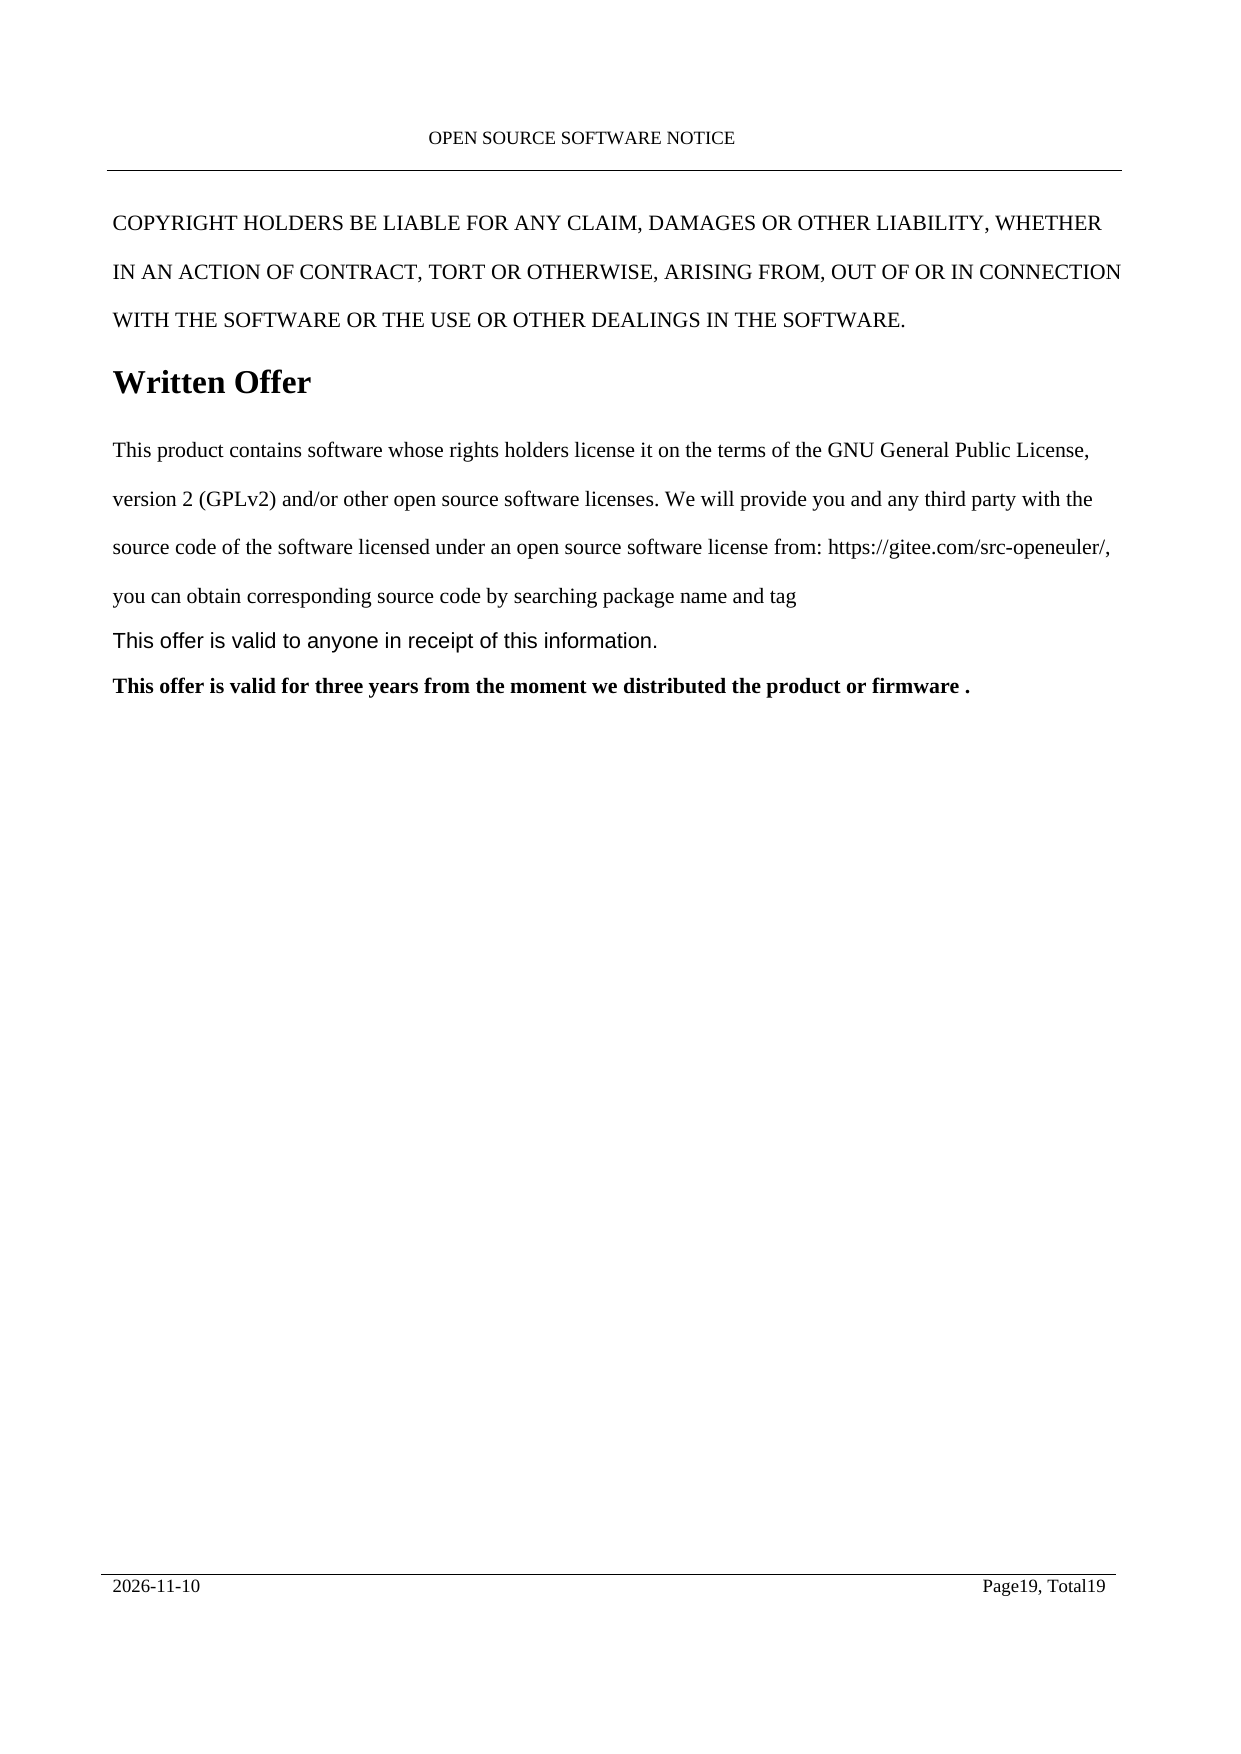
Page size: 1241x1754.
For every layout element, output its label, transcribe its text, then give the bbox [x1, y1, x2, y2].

text This product contains software whose rights holders license it on the terms of the GNU General Public License, version 2 (GPLv2) and/or other open source software licenses. We will provide you and any third party with the source code of the software licensed under an open source software license from: https://gitee.com/src-openeuler/, you can obtain corresponding source code by searching package name and tag [112, 433, 1128, 612]
text This offer is valid for three years from the moment we distributed the product or firmware . [112, 669, 1128, 702]
text This offer is valid to anyone in receipt of this information. [112, 624, 1128, 657]
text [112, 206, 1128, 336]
text Written Offer [112, 349, 1128, 414]
